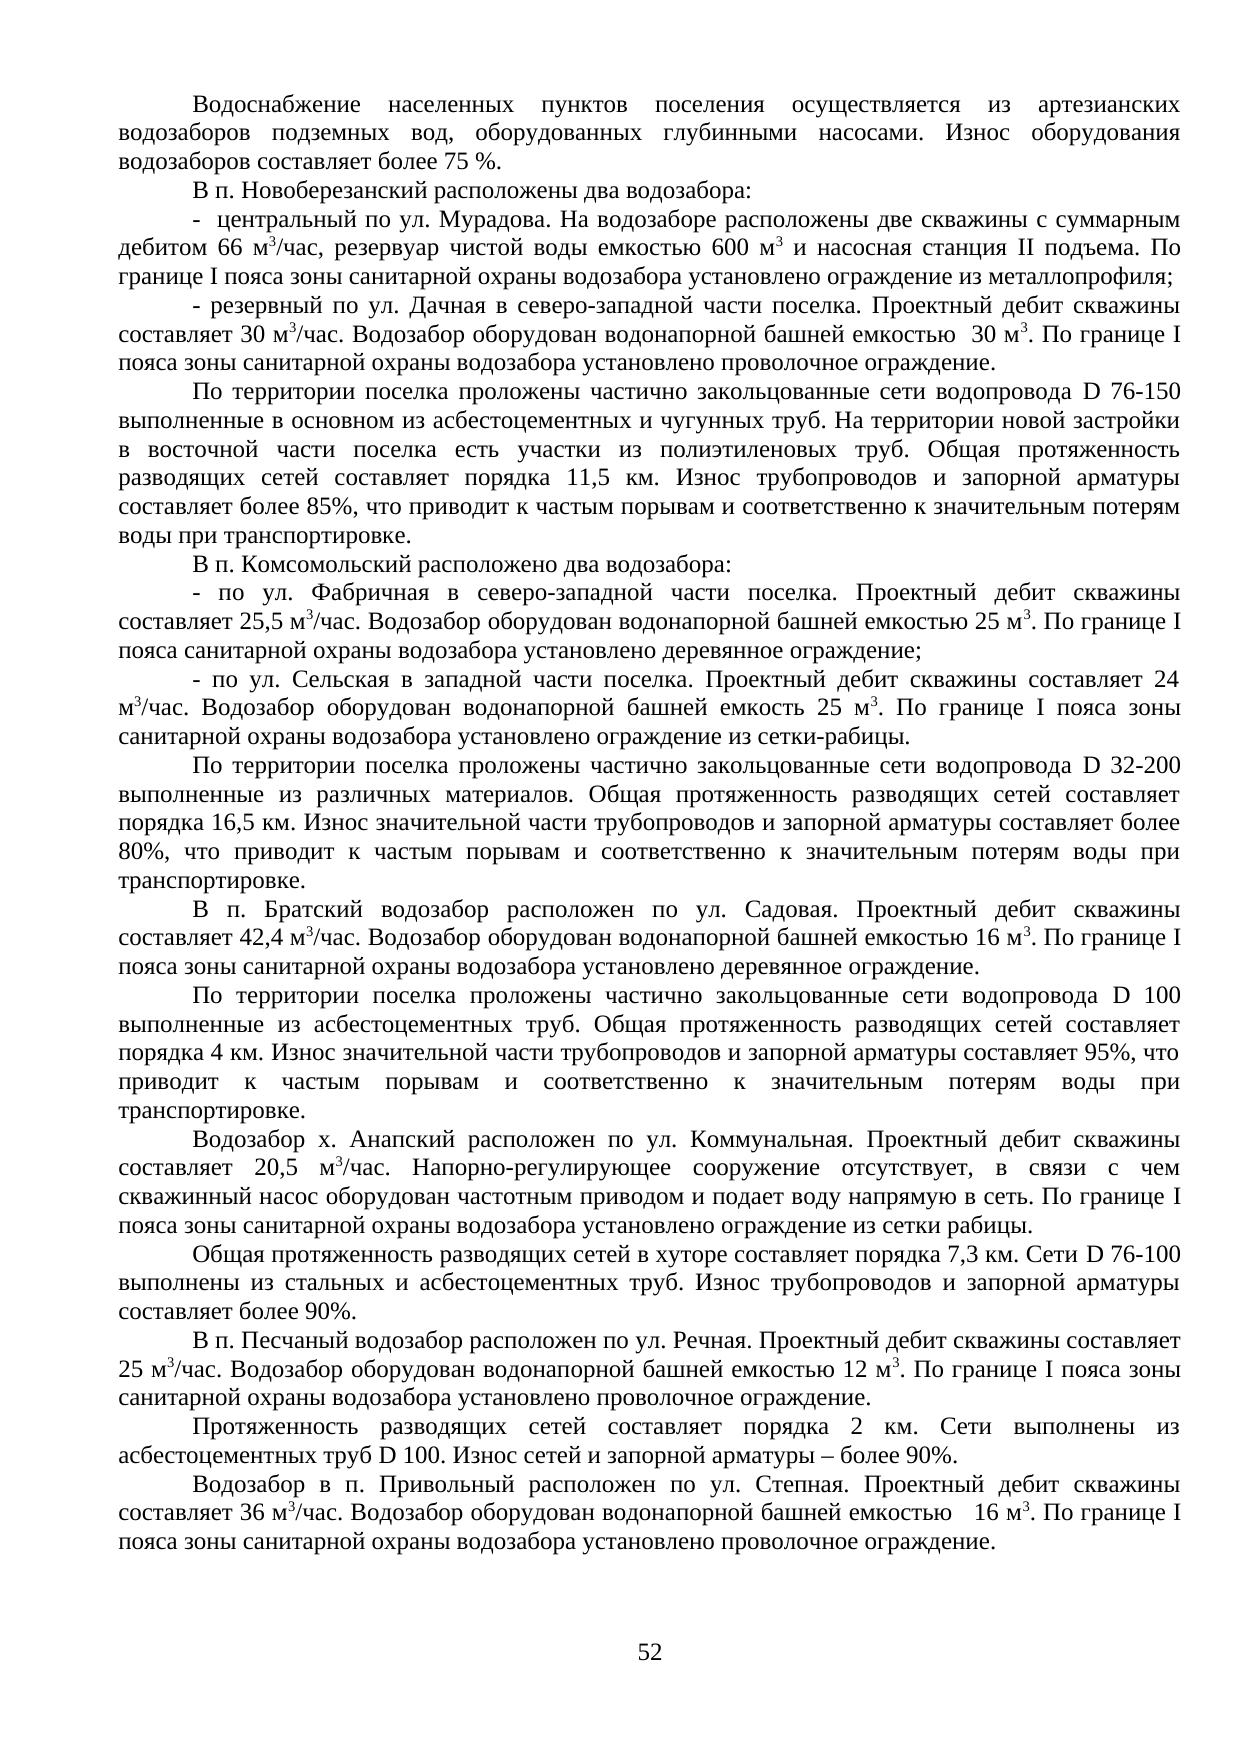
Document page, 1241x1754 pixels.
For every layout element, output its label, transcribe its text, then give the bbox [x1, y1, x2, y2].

text - центральный по ул. Мурадова. На водозаборе расположены две скважины с суммарным дебитом 66 м3/час, резервуар чистой воды емкостью 600 м3 и насосная станция II подъема. По границе I пояса зоны санитарной охраны водозабора установлено ограждение из металлопрофиля; [118, 204, 1181, 290]
text В п. Комсомольский расположено два водозабора: [118, 549, 1181, 577]
text Водозабор в п. Привольный расположен по ул. Степная. Проектный дебит скважины составляет 36 м3/час. Водозабор оборудован водонапорной башней емкостью 16 м3. По границе I пояса зоны санитарной охраны водозабора установлено проволочное ограждение. [118, 1469, 1181, 1555]
text - резервный по ул. Дачная в северо-западной части поселка. Проектный дебит скважины составляет 30 м3/час. Водозабор оборудован водонапорной башней емкостью 30 м3. По границе I пояса зоны санитарной охраны водозабора установлено проволочное ограждение. [118, 290, 1181, 376]
text По территории поселка проложены частично закольцованные сети водопровода D 100 выполненные из асбестоцементных труб. Общая протяженность разводящих сетей составляет порядка 4 км. Износ значительной части трубопроводов и запорной арматуры составляет 95%, что приводит к частым порывам и соответственно к значительным потерям воды при транспортировке. [118, 980, 1181, 1124]
text В п. Песчаный водозабор расположен по ул. Речная. Проектный дебит скважины составляет 25 м3/час. Водозабор оборудован водонапорной башней емкостью 12 м3. По границе I пояса зоны санитарной охраны водозабора установлено проволочное ограждение. [118, 1325, 1181, 1411]
text По территории поселка проложены частично закольцованные сети водопровода D 32-200 выполненные из различных материалов. Общая протяженность разводящих сетей составляет порядка 16,5 км. Износ значительной части трубопроводов и запорной арматуры составляет более 80%, что приводит к частым порывам и соответственно к значительным потерям воды при транспортировке. [118, 750, 1181, 894]
text - по ул. Фабричная в северо-западной части поселка. Проектный дебит скважины составляет 25,5 м3/час. Водозабор оборудован водонапорной башней емкостью 25 м3. По границе I пояса санитарной охраны водозабора установлено деревянное ограждение; [118, 577, 1181, 664]
text В п. Новоберезанский расположены два водозабора: [118, 175, 1181, 204]
text В п. Братский водозабор расположен по ул. Садовая. Проектный дебит скважины составляет 42,4 м3/час. Водозабор оборудован водонапорной башней емкостью 16 м3. По границе I пояса зоны санитарной охраны водозабора установлено деревянное ограждение. [118, 894, 1181, 980]
text Водоснабжение населенных пунктов поселения осуществляется из артезианских водозаборов подземных вод, оборудованных глубинными насосами. Износ оборудования водозаборов составляет более 75 %. [118, 89, 1181, 175]
text Общая протяженность разводящих сетей в хуторе составляет порядка 7,3 км. Сети D 76-100 выполнены из стальных и асбестоцементных труб. Износ трубопроводов и запорной арматуры составляет более 90%. [118, 1239, 1181, 1325]
text Водозабор х. Анапский расположен по ул. Коммунальная. Проектный дебит скважины составляет 20,5 м3/час. Напорно-регулирующее сооружение отсутствует, в связи с чем скважинный насос оборудован частотным приводом и подает воду напрямую в сеть. По границе I пояса зоны санитарной охраны водозабора установлено ограждение из сетки рабицы. [118, 1124, 1181, 1239]
text - по ул. Сельская в западной части поселка. Проектный дебит скважины составляет 24 м3/час. Водозабор оборудован водонапорной башней емкость 25 м3. По границе I пояса зоны санитарной охраны водозабора установлено ограждение из сетки-рабицы. [118, 664, 1181, 750]
text По территории поселка проложены частично закольцованные сети водопровода D 76-150 выполненные в основном из асбестоцементных и чугунных труб. На территории новой застройки в восточной части поселка есть участки из полиэтиленовых труб. Общая протяженность разводящих сетей составляет порядка 11,5 км. Износ трубопроводов и запорной арматуры составляет более 85%, что приводит к частым порывам и соответственно к значительным потерям воды при транспортировке. [118, 376, 1181, 549]
text Протяженность разводящих сетей составляет порядка 2 км. Сети выполнены из асбестоцементных труб D 100. Износ сетей и запорной арматуры – более 90%. [118, 1411, 1181, 1469]
